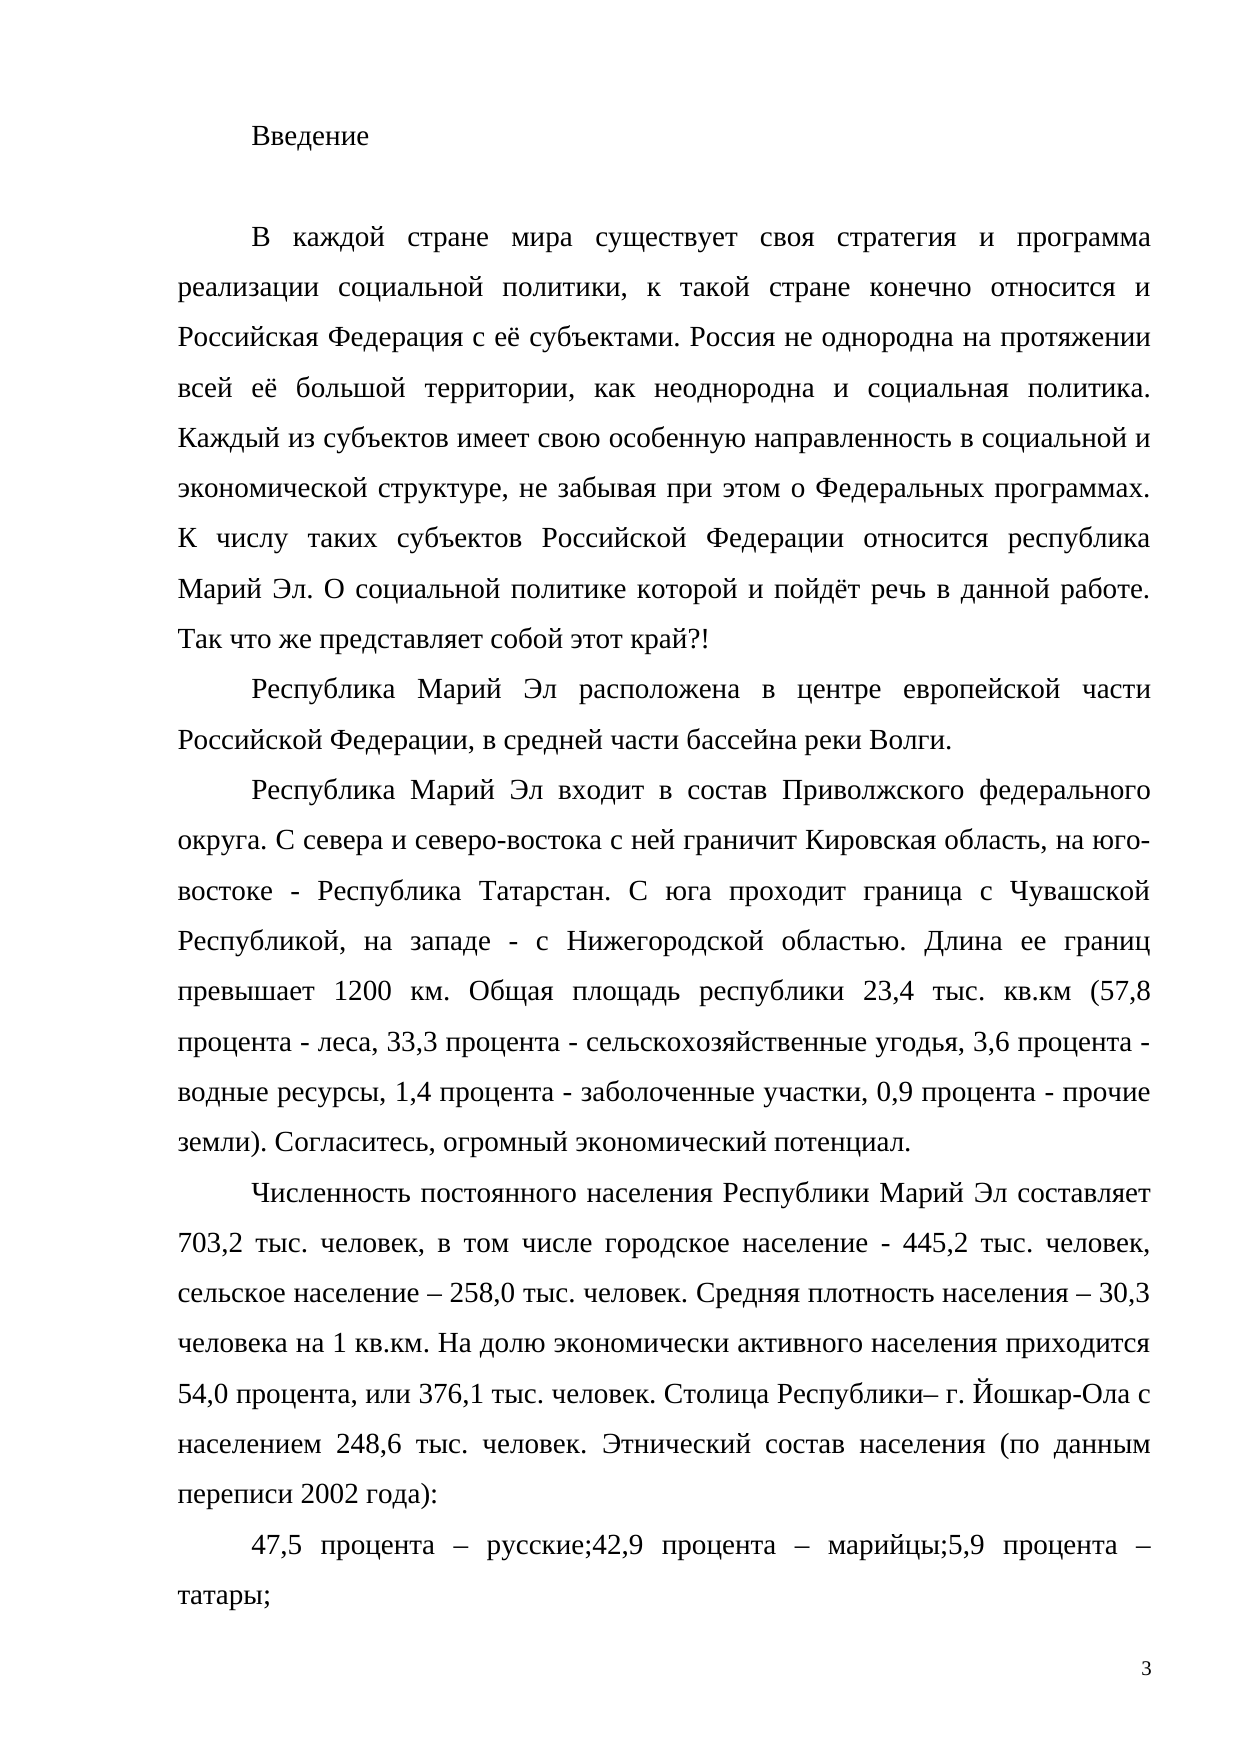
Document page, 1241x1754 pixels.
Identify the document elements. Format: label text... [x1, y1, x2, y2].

text 47,5 процента – русские;42,9 процента – марийцы;5,9 процента – татары; [177, 1527, 1152, 1611]
text Республика Марий Эл входит в состав Приволжского федерального округа. С севера и северо-востока с ней граничит Кировская область, на юго-востоке - Республика Татарстан. С юга проходит граница с Чувашской Республикой, на западе - с Нижегородской областью. Длина ее границ превышает . Общая площадь республики 23,4 тыс. кв.км (57,8 процента - леса, 33,3 процента - сельскохозяйственные угодья, 3,6 процента - водные ресурсы, 1,4 процента - заболоченные участки, 0,9 процента - прочие земли). Согласитесь, огромный экономический потенциал. [177, 772, 1152, 1158]
text Республика Марий Эл расположена в центре европейской части Российской Федерации, в средней части бассейна реки Волги. [177, 672, 1152, 755]
text Численность постоянного населения Республики Марий Эл составляет 703,2 тыс. человек, в том числе городское население - 445,2 тыс. человек, сельское население – 258,0 тыс. человек. Средняя плотность населения – 30,3 человека на 1 кв.км. На долю экономически активного населения приходится 54,0 процента, или 376,1 тыс. человек. Столица Республики– г. Йошкар-Ола с населением 248,6 тыс. человек. Этнический состав населения (по данным переписи 2002 года): [177, 1175, 1152, 1510]
text В каждой стране мира существует своя стратегия и программа реализации социальной политики, к такой стране конечно относится и Российская Федерация с её субъектами. Россия не однородна на протяжении всей её большой территории, как неоднородна и социальная политика. Каждый из субъектов имеет свою особенную направленность в социальной и экономической структуре, не забывая при этом о Федеральных программах. К числу таких субъектов Российской Федерации относится республика Марий Эл. О социальной политике которой и пойдёт речь в данной работе. Так что же представляет собой этот край?! [177, 219, 1152, 655]
text Введение [177, 118, 1152, 152]
